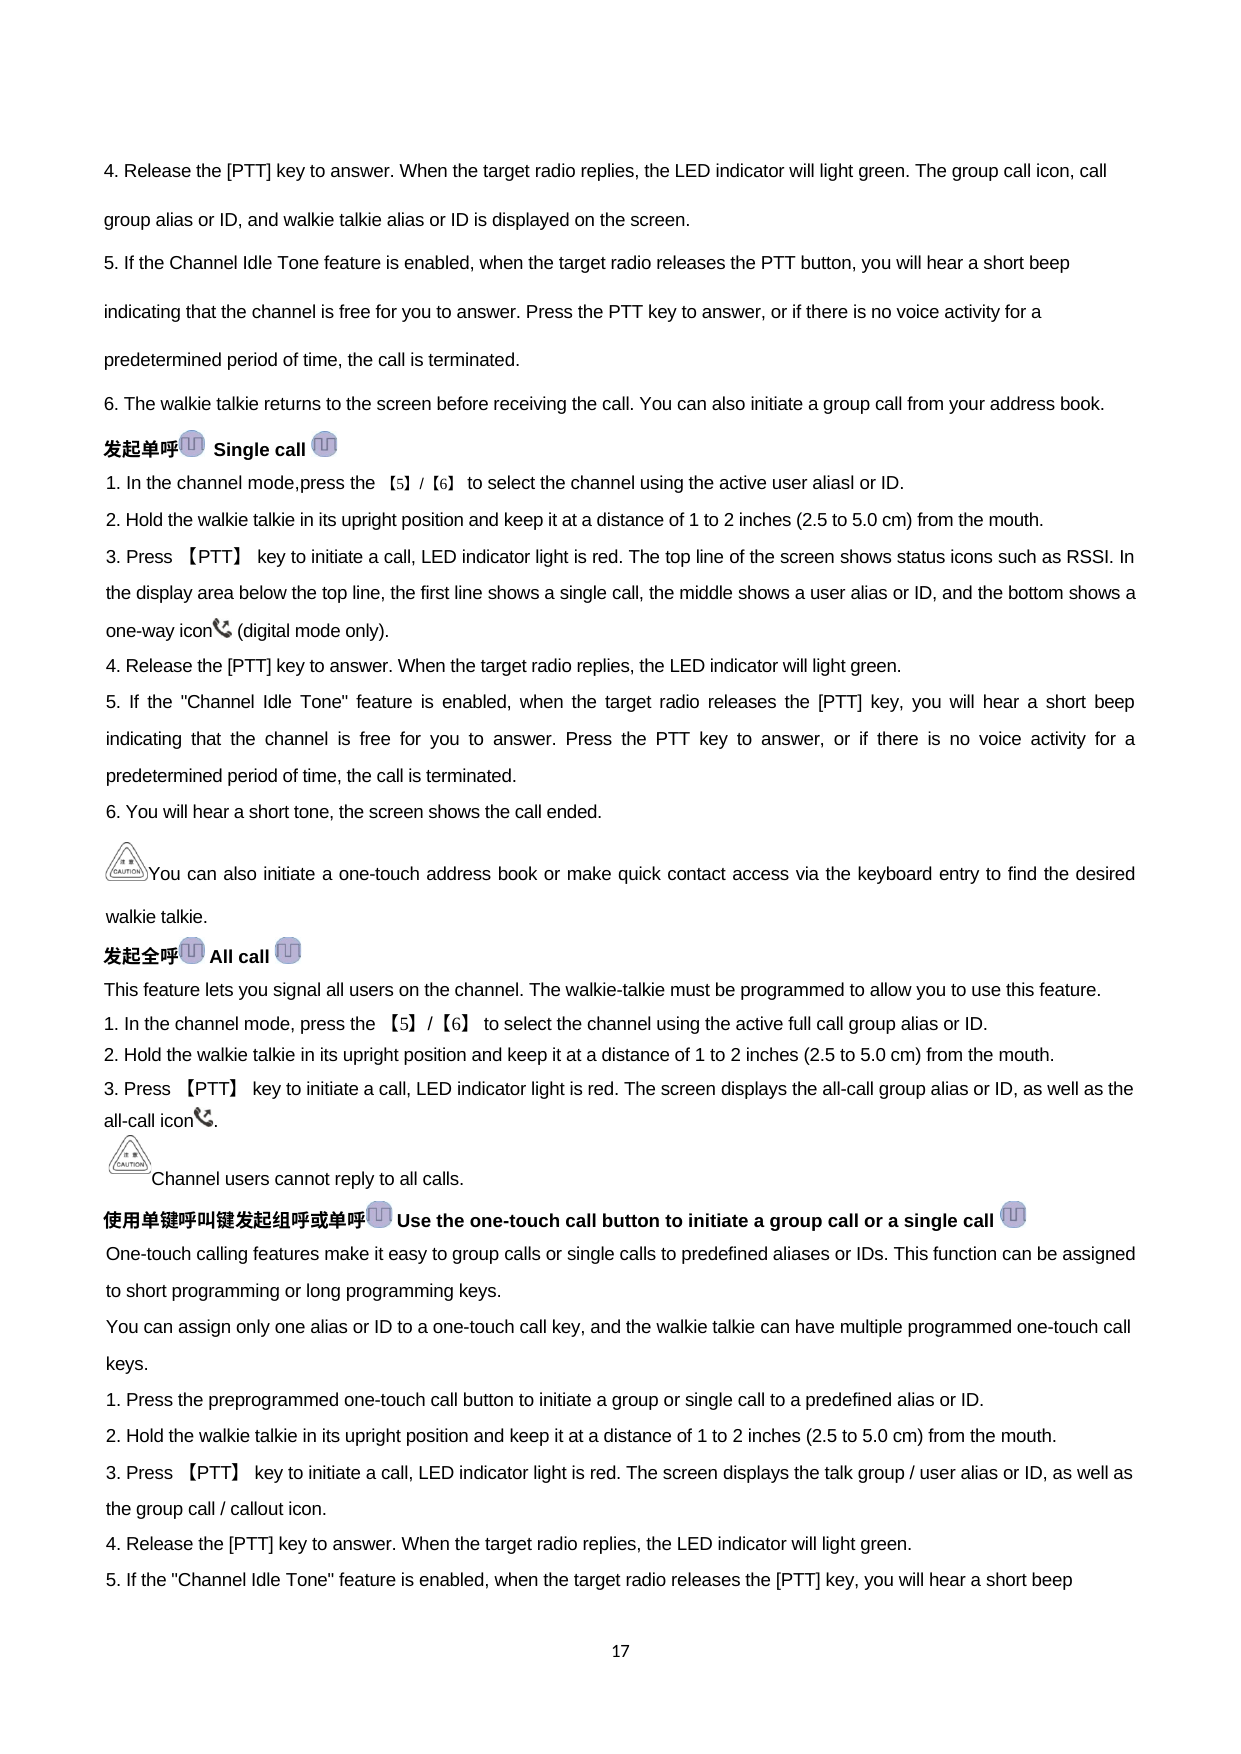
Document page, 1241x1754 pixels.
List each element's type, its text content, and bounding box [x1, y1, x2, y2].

text 1. In the channel mode, press the 【】/【】 to select the channel using the active full call group alias or ID. [103, 1006, 1137, 1038]
text 6. You will hear a short tone, the screen shows the call ended. [106, 795, 1136, 828]
text Channel users cannot reply to all calls. [103, 1136, 1137, 1201]
text 3. Press 【PTT】 key to initiate a call, LED indicator light is red. The screen displays the all-call group alias or ID, as well as the all-call icon. [103, 1071, 1137, 1136]
text 6. The walkie talkie returns to the screen before receiving the call. You can also initiate a group call from your address book. [103, 387, 1137, 419]
picture [178, 937, 205, 964]
picture [1000, 1201, 1027, 1228]
picture [105, 842, 148, 881]
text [106, 1563, 1137, 1596]
text You can also initiate a one-touch address book or make quick contact access via the keyboard entry to find the desired walkie talkie. [106, 831, 1136, 933]
subtitle 使用单键呼叫键发起组呼或单呼 Use the one-touch call button to initiate a group call or a single call [103, 1201, 1137, 1233]
subtitle 发起单呼 Single call [103, 430, 1137, 463]
picture [366, 1201, 393, 1228]
text 1. In the channel mode,press the 【】/【】 to select the channel using the active user aliasl or ID. [106, 467, 1136, 499]
text 3. Press 【PTT】 key to initiate a call, LED indicator light is red. The screen displays the talk group / user alias or ID, as well as the group call / callout icon. [106, 1455, 1137, 1524]
picture [193, 1107, 214, 1127]
text You can assign only one alias or ID to a one-touch call key, and the walkie talkie can have multiple programmed one-touch call keys. [106, 1310, 1137, 1380]
text One-touch calling features make it easy to group calls or single calls to predefined aliases or IDs. This function can be assigned to short programming or long programming keys. [106, 1237, 1137, 1307]
picture [178, 430, 205, 457]
picture [274, 937, 302, 964]
subtitle 发起全呼 All call [103, 937, 1137, 969]
text 5. If the Channel Idle Tone feature is enabled, when the target radio releases the PTT button, you will hear a short beep indicating that the channel is free for you to answer. Press the PTT key to answer, or if there is no voice activity for a predetermined period of time, the call is terminated. [103, 246, 1137, 376]
text 1. Press the preprogrammed one-touch call button to initiate a group or single call to a predefined alias or ID. [106, 1383, 1137, 1416]
text 4. Release the [PTT] key to answer. When the target radio replies, the LED indicator will light green. [106, 1528, 1137, 1560]
text 2. Hold the walkie talkie in its upright position and keep it at a distance of 1 to 2 inches (2.5 to 5.0 cm) from the mouth. [106, 503, 1136, 536]
text 4. Release the [PTT] key to answer. When the target radio replies, the LED indicator will light green. [106, 649, 1136, 682]
text 4. Release the [PTT] key to answer. When the target radio replies, the LED indicator will light green. The group call icon, call group alias or ID, and walkie talkie alias or ID is displayed on the screen. [103, 154, 1137, 236]
text 2. Hold the walkie talkie in its upright position and keep it at a distance of 1 to 2 inches (2.5 to 5.0 cm) from the mouth. [106, 1419, 1137, 1452]
picture [212, 618, 232, 638]
picture [311, 431, 338, 457]
picture [108, 1135, 152, 1174]
text This feature lets you signal all users on the channel. The walkie-talkie must be programmed to allow you to use this feature. [103, 973, 1137, 1006]
text 3. Press 【PTT】 key to initiate a call, LED indicator light is red. The top line of the screen shows status icons such as RSSI. In the display area below the top line, the first line shows a single call, the middle shows a user alias or ID, and the bottom shows a one-way icon (digital mode only). [106, 539, 1136, 646]
text 2. Hold the walkie talkie in its upright position and keep it at a distance of 1 to 2 inches (2.5 to 5.0 cm) from the mouth. [103, 1038, 1137, 1071]
